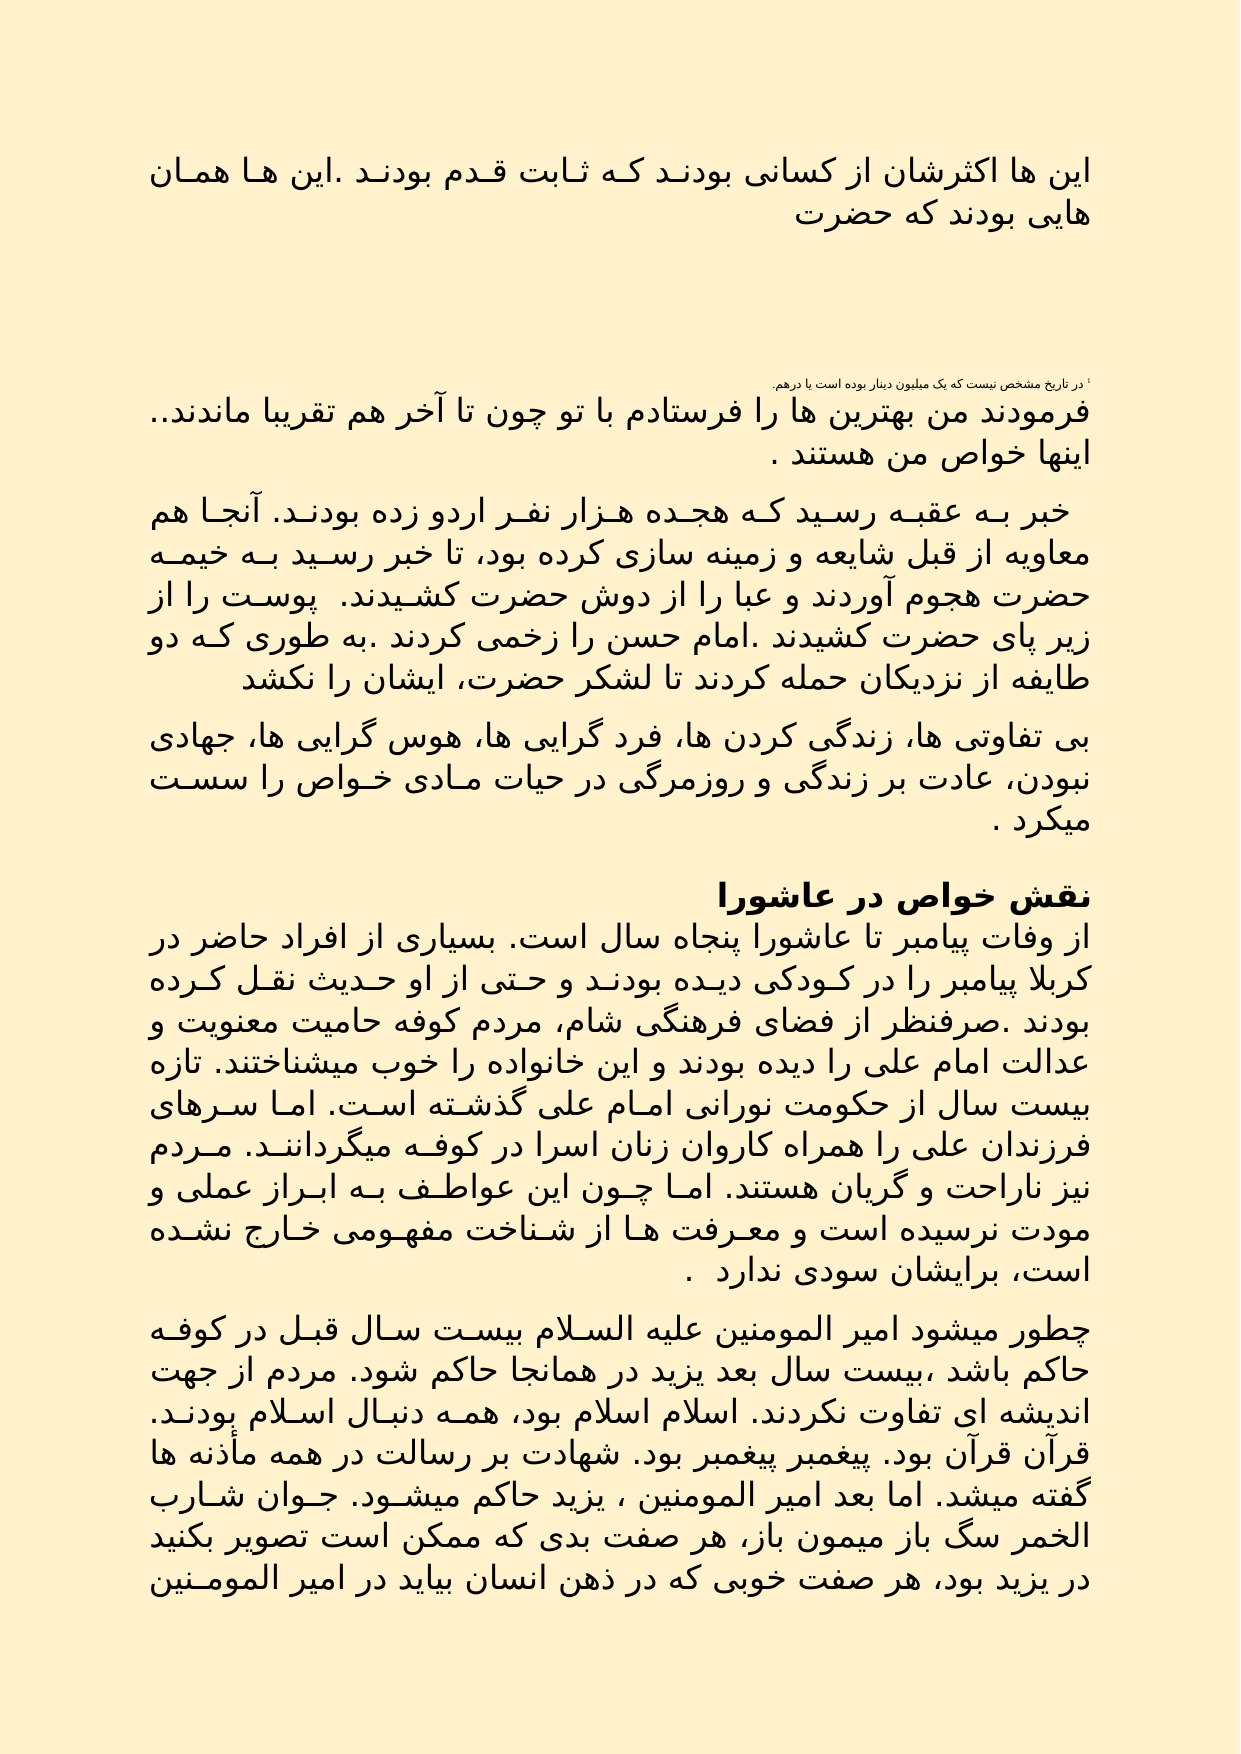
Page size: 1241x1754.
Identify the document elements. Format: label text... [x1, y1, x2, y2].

text 1 در تاریخ مشخص نیست که یک میلیون دینار بوده است یا درهم. [150, 376, 1091, 391]
text نقش خواص در عاشورا [150, 876, 1092, 915]
text بی تفاوتی ها، زندگی کردن ها، فرد گرایی ها، هوس گرایی ها، جهادی نبودن، عادت بر زندگی و روزمرگی در حیات مادی خواص را سست میکرد . [149, 717, 1092, 838]
text فرمودند من بهترین ها را فرستادم با تو چون تا آخر هم تقریبا ماندند.. اینها خواص من هستند . [149, 392, 1092, 472]
text از وفات پیامبر تا عاشورا پنجاه سال است. بسیاری از افراد حاضر در کربلا پیامبر را در کودکی دیده بودند و حتی از او حدیث نقل کرده بودند .صرفنظر از فضای فرهنگی شام، مردم کوفه حامیت معنویت و عدالت امام علی را دیده بودند و این خانواده را خوب میشناختند. تازه بیست سال از حکومت نورانی امام علی گذشته است. اما سرهای فرزندان علی را همراه کاروان زنان اسرا در کوفه میگردانند. مردم نیز ناراحت و گریان هستند. اما چون این عواطف به ابراز عملی و مودت نرسیده است و معرفت ها از شناخت مفهومی خارج نشده است، برایشان سودی ندارد . [149, 918, 1092, 1289]
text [149, 1309, 1092, 1597]
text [149, 152, 1092, 232]
text خبر به عقبه رسید که هجده هزار نفر اردو زده بودند. آنجا هم معاویه از قبل شایعه و زمینه سازی کرده بود، تا خبر رسید به خیمه حضرت هجوم آوردند و عبا را از دوش حضرت کشیدند. پوست را از زیر پای حضرت کشیدند .امام حسن را زخمی کردند .به طوری که دو طایفه از نزدیکان حمله کردند تا لشکر حضرت، ایشان را نکشد [149, 492, 1092, 697]
